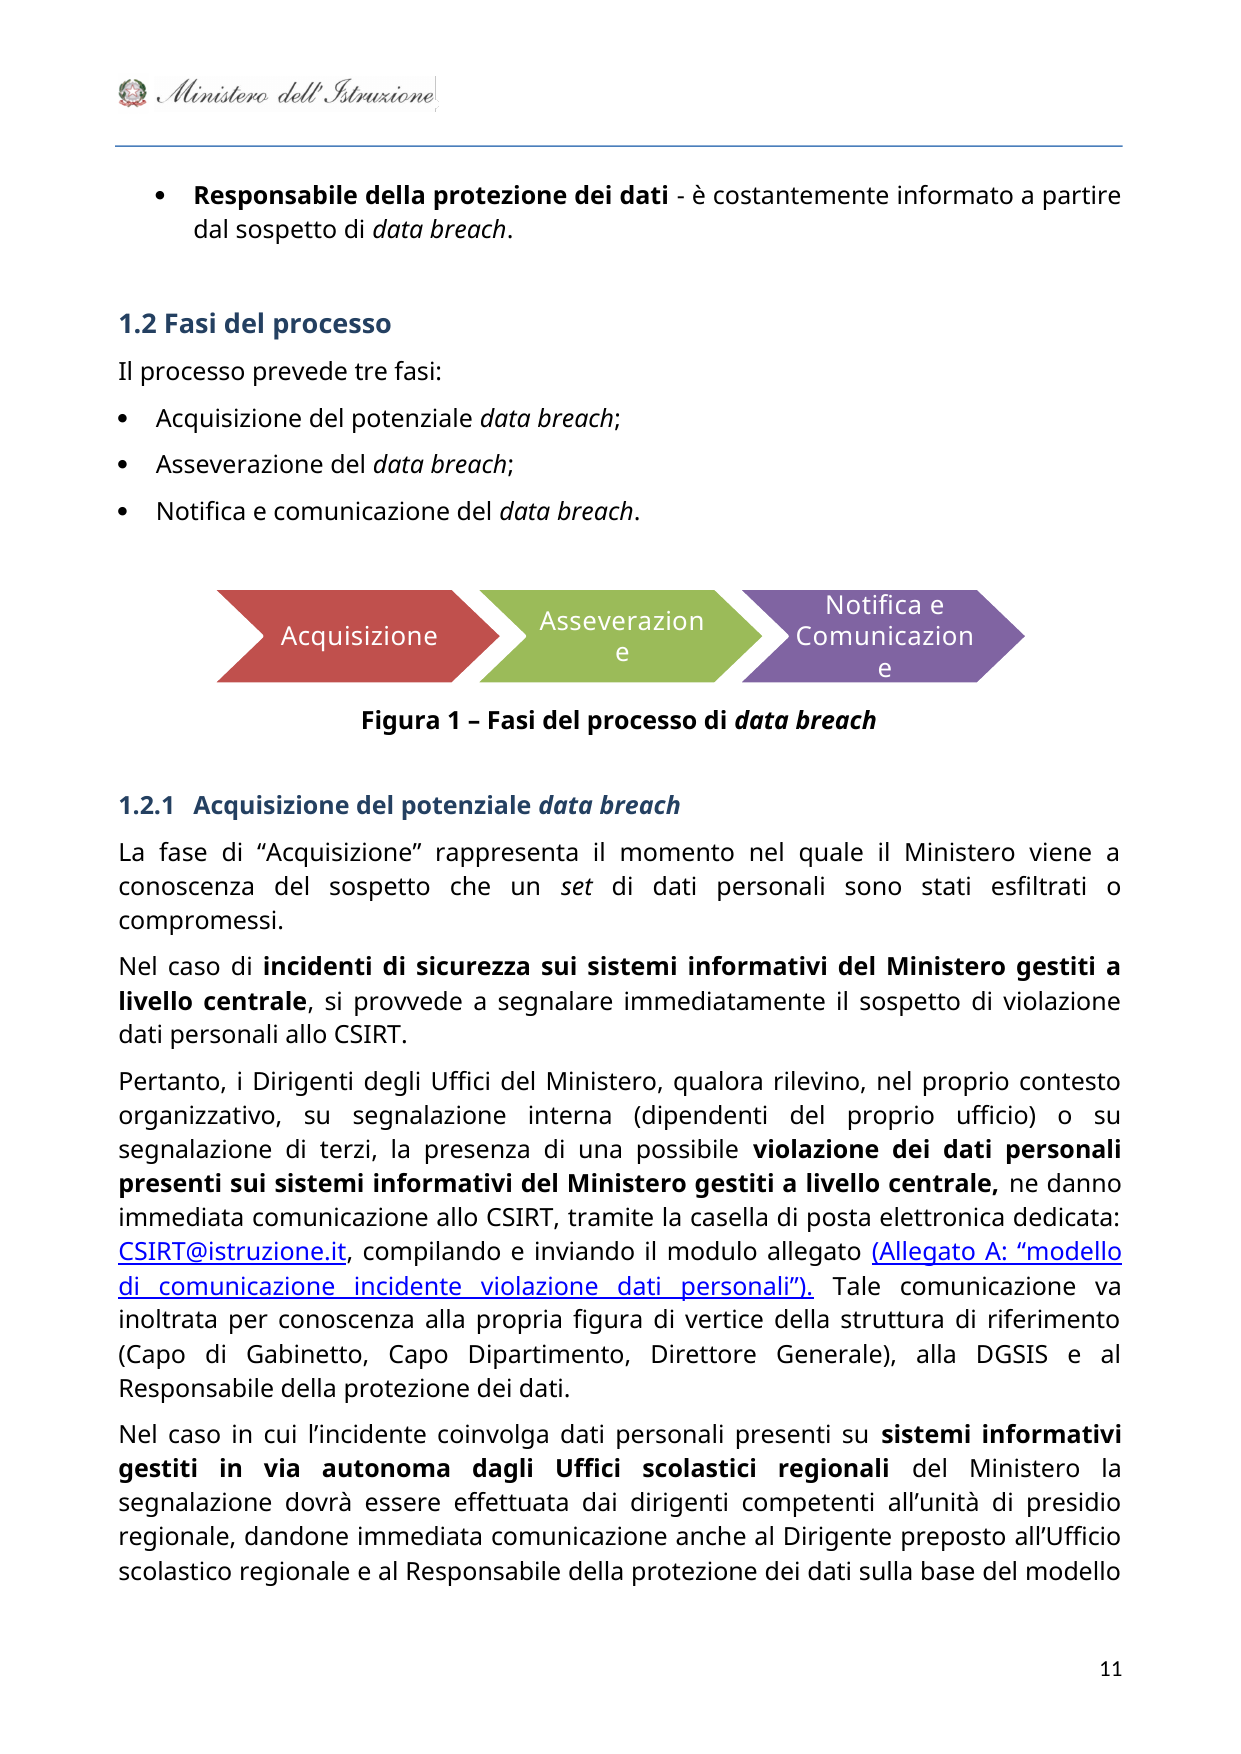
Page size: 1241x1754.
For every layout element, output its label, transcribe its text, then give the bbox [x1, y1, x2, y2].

picture [118, 73, 149, 114]
list Asseverazione del data breach; [118, 447, 1122, 481]
text Nel caso di incidenti di sicurezza sui sistemi informativi del Ministero gestiti a livello centrale, si provvede a segnalare immediatamente il sospetto di violazione dati personali allo CSIRT. [118, 949, 1122, 1051]
list Notifica e comunicazione del data breach. [118, 493, 1122, 528]
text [118, 1417, 1122, 1587]
picture [154, 76, 439, 112]
subtitle Acquisizione del potenziale data breach [118, 788, 1122, 822]
text Il processo prevede tre fasi: [118, 354, 1122, 388]
text La fase di “Acquisizione” rappresenta il momento nel quale il Ministero viene a conoscenza del sospetto che un set di dati personali sono stati esfiltrati o compromessi. [118, 834, 1122, 937]
text Figura 1 – Fasi del processo di data breach [118, 702, 1122, 736]
list Responsabile della protezione dei dati - è costantemente informato a partire dal sospetto di data breach. [156, 177, 1122, 245]
list Acquisizione del potenziale data breach; [118, 400, 1122, 434]
subtitle 1.2 Fasi del processo [118, 304, 1122, 341]
text Pertanto, i Dirigenti degli Uffici del Ministero, qualora rilevino, nel proprio contesto organizzativo, su segnalazione interna (dipendenti del proprio ufficio) o su segnalazione di terzi, la presenza di una possibile violazione dei dati personali presenti sui sistemi informativi del Ministero gestiti a livello centrale, ne danno immediata comunicazione allo CSIRT, tramite la casella di posta elettronica dedicata: CSIRT@istruzione.it, compilando e inviando il modulo allegato (Allegato A: “modello di comunicazione incidente violazione dati personali”). Tale comunicazione va inoltrata per conoscenza alla propria figura di vertice della struttura di riferimento (Capo di Gabinetto, Capo Dipartimento, Direttore Generale), alla DGSIS e al Responsabile della protezione dei dati. [118, 1064, 1122, 1404]
